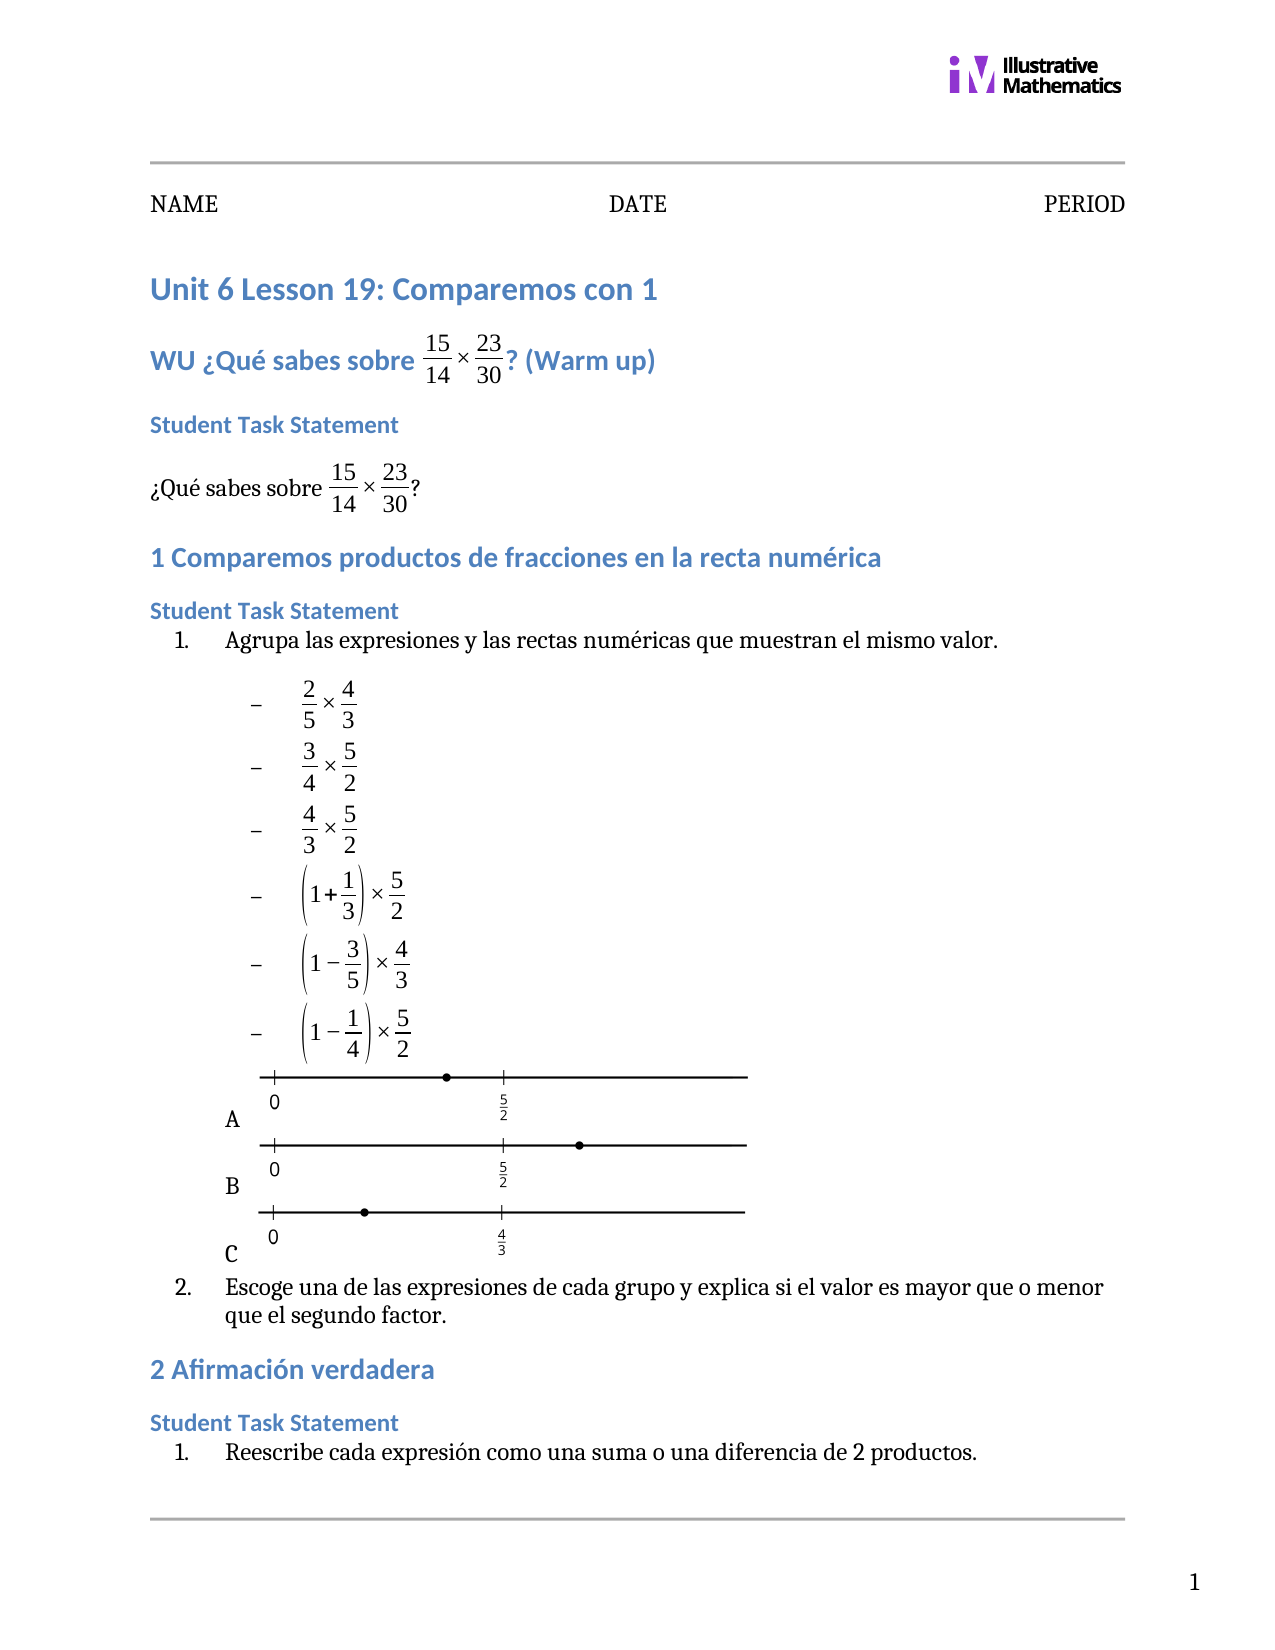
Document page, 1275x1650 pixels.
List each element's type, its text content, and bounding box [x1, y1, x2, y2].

list Escoge una de las expresiones de cada grupo y explica si el valor es mayor que o menor que el segundo factor. [175, 1272, 1125, 1330]
picture [949, 55, 1121, 93]
subtitle Student Task Statement [150, 595, 1125, 626]
list Reescribe cada expresión como una suma o una diferencia de 2 productos. [175, 1438, 1125, 1466]
subtitle Student Task Statement [150, 1407, 1125, 1438]
subtitle Unit 6 Lesson 19: Comparemos con 1 [150, 268, 1125, 309]
subtitle 2 Afirmación verdadera [150, 1351, 1125, 1386]
subtitle Student Task Statement [150, 410, 1125, 440]
subtitle WU ¿Qué sabes sobre ? (Warm up) [150, 330, 1125, 389]
picture [258, 1137, 748, 1195]
picture [256, 1204, 747, 1263]
list Agrupa las expresiones y las rectas numéricas que muestran el mismo valor. [175, 626, 1125, 654]
text ¿Qué sabes sobre ? [150, 459, 1125, 518]
picture [258, 1069, 749, 1128]
subtitle 1 Comparemos productos de fracciones en la recta numérica [150, 539, 1125, 574]
